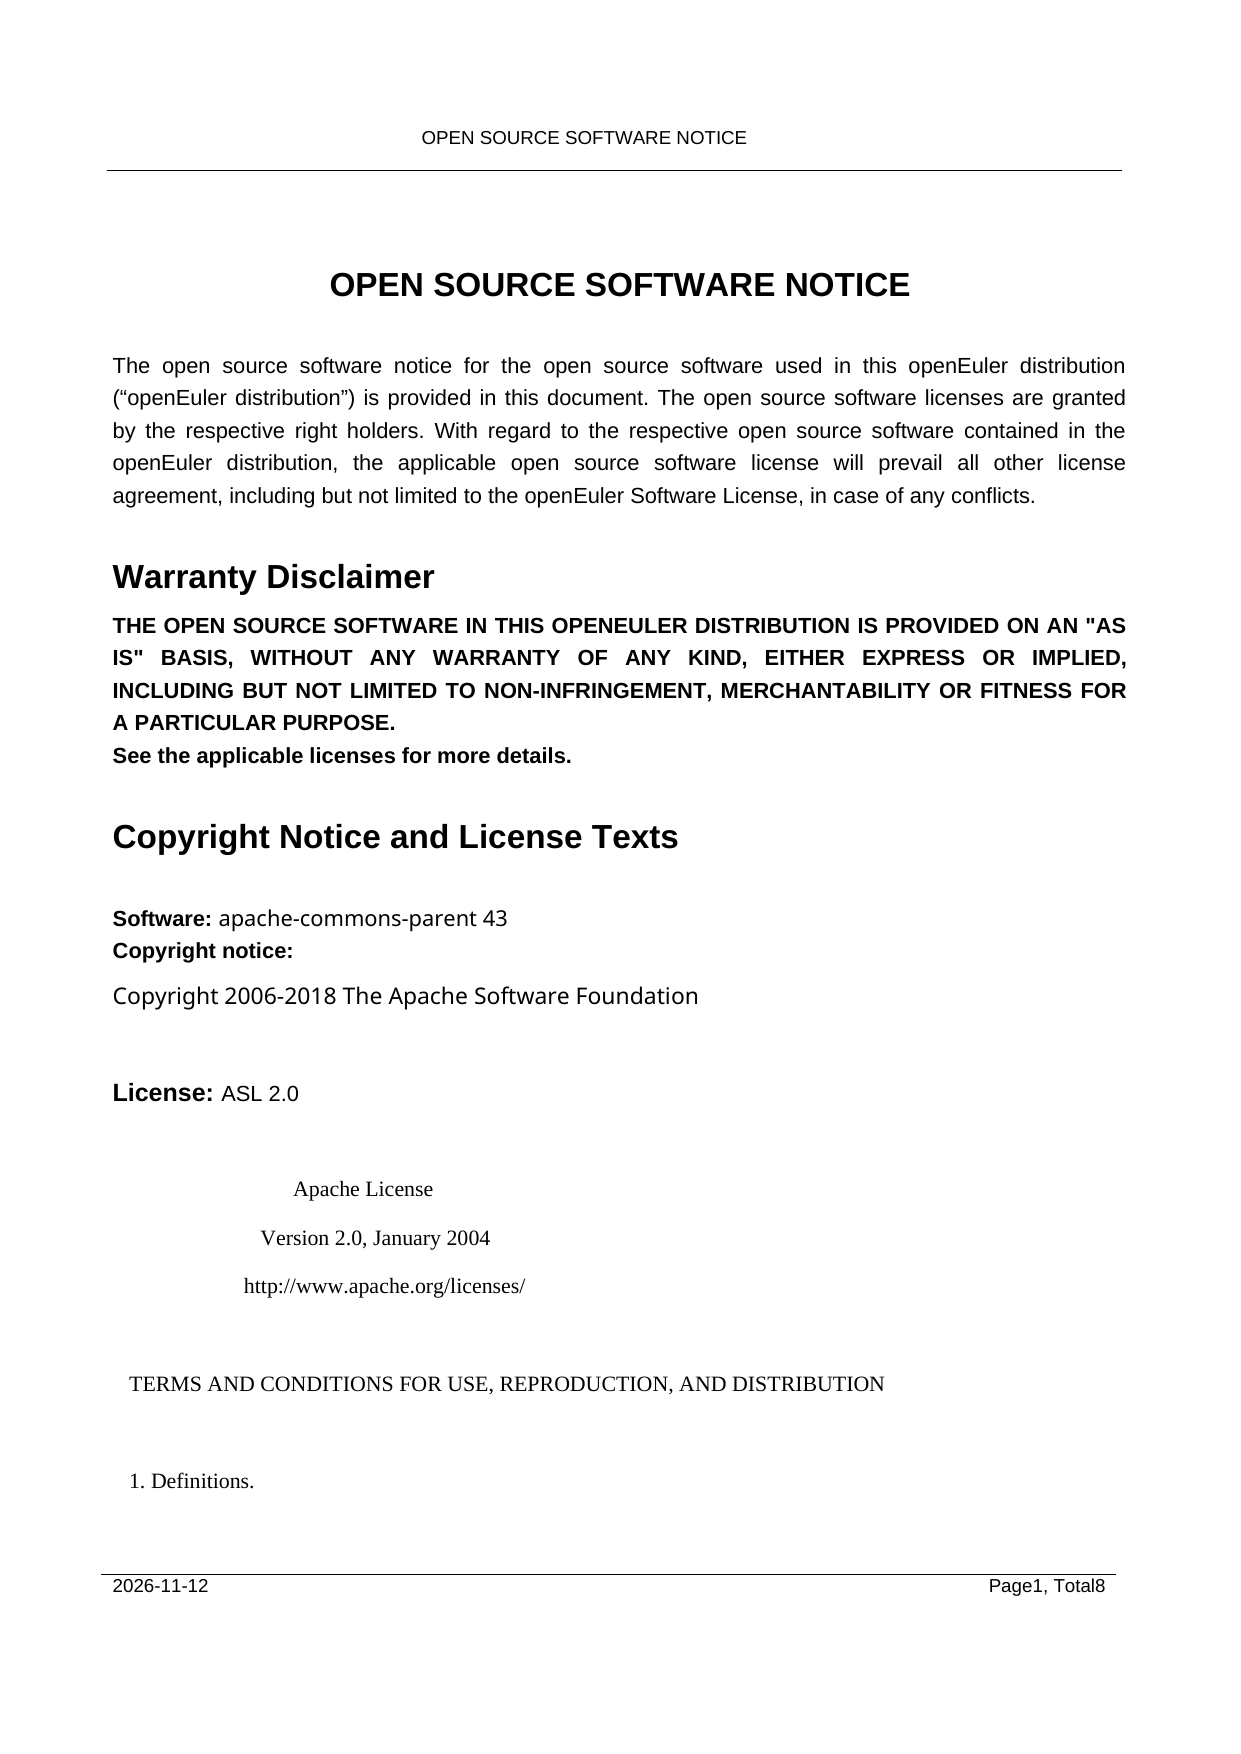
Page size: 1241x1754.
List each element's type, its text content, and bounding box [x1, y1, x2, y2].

text Warranty Disclaimer [112, 544, 1128, 609]
text Copyright notice: [112, 934, 1128, 966]
text License: ASL 2.0 [112, 1077, 1128, 1109]
text Copyright 2006-2018 The Apache Software Foundation [112, 979, 1128, 1060]
text Software: apache-commons-parent 43 [112, 901, 1128, 934]
text OPEN SOURCE SOFTWARE NOTICE [112, 251, 1128, 316]
text Copyright Notice and License Texts [112, 804, 1128, 869]
text The open source software notice for the open source software used in this openEuler distribution (“openEuler distribution”) is provided in this document. The open source software licenses are granted by the respective right holders. With regard to the respective open source software contained in the openEuler distribution, the applicable open source software license will prevail all other license agreement, including but not limited to the openEuler Software License, in case of any conflicts. [112, 349, 1128, 511]
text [112, 1123, 1128, 1497]
text THE OPEN SOURCE SOFTWARE IN THIS OPENEULER DISTRIBUTION IS PROVIDED ON AN "AS IS" BASIS, WITHOUT ANY WARRANTY OF ANY KIND, EITHER EXPRESS OR IMPLIED, INCLUDING BUT NOT LIMITED TO NON-INFRINGEMENT, MERCHANTABILITY OR FITNESS FOR A PARTICULAR PURPOSE. See the applicable licenses for more details. [112, 609, 1128, 771]
